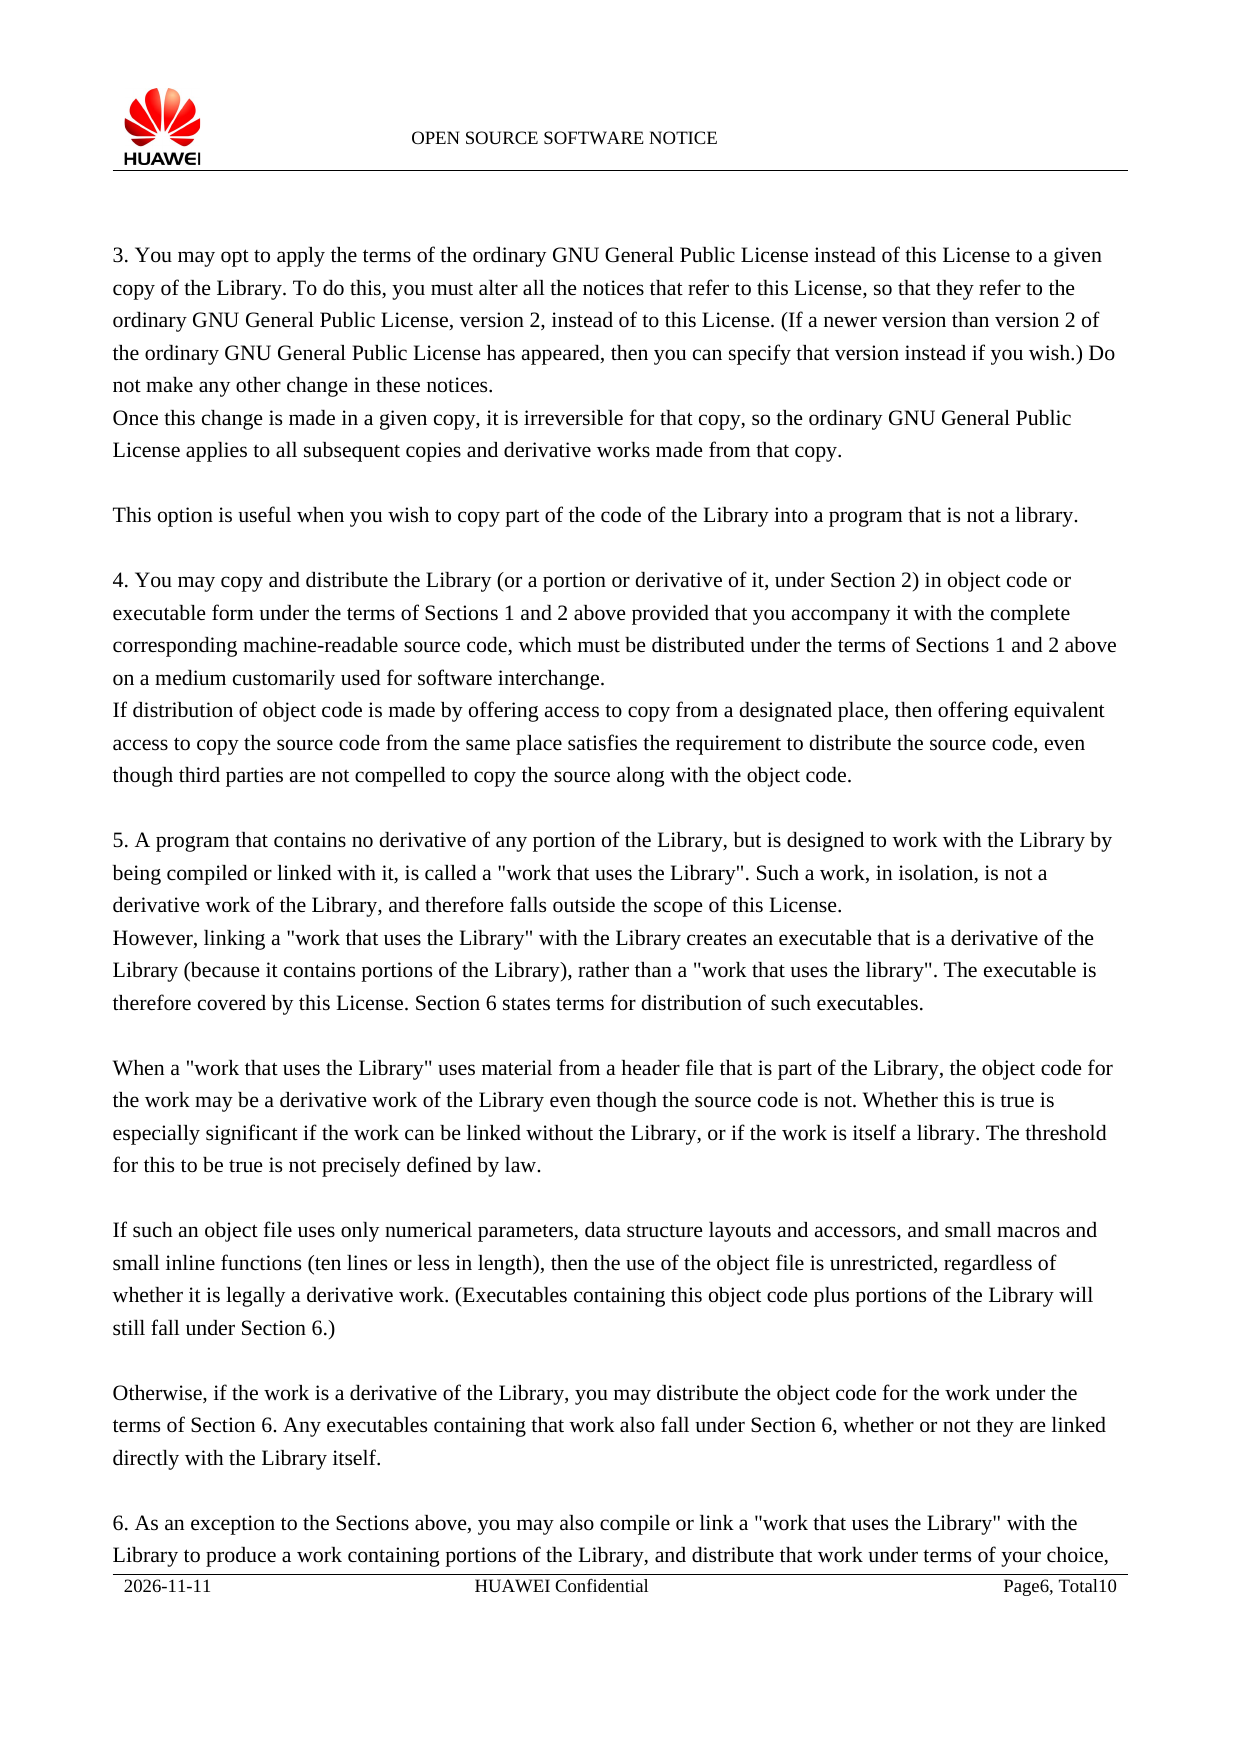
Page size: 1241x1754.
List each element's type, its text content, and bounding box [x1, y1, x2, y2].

picture [124, 88, 201, 165]
